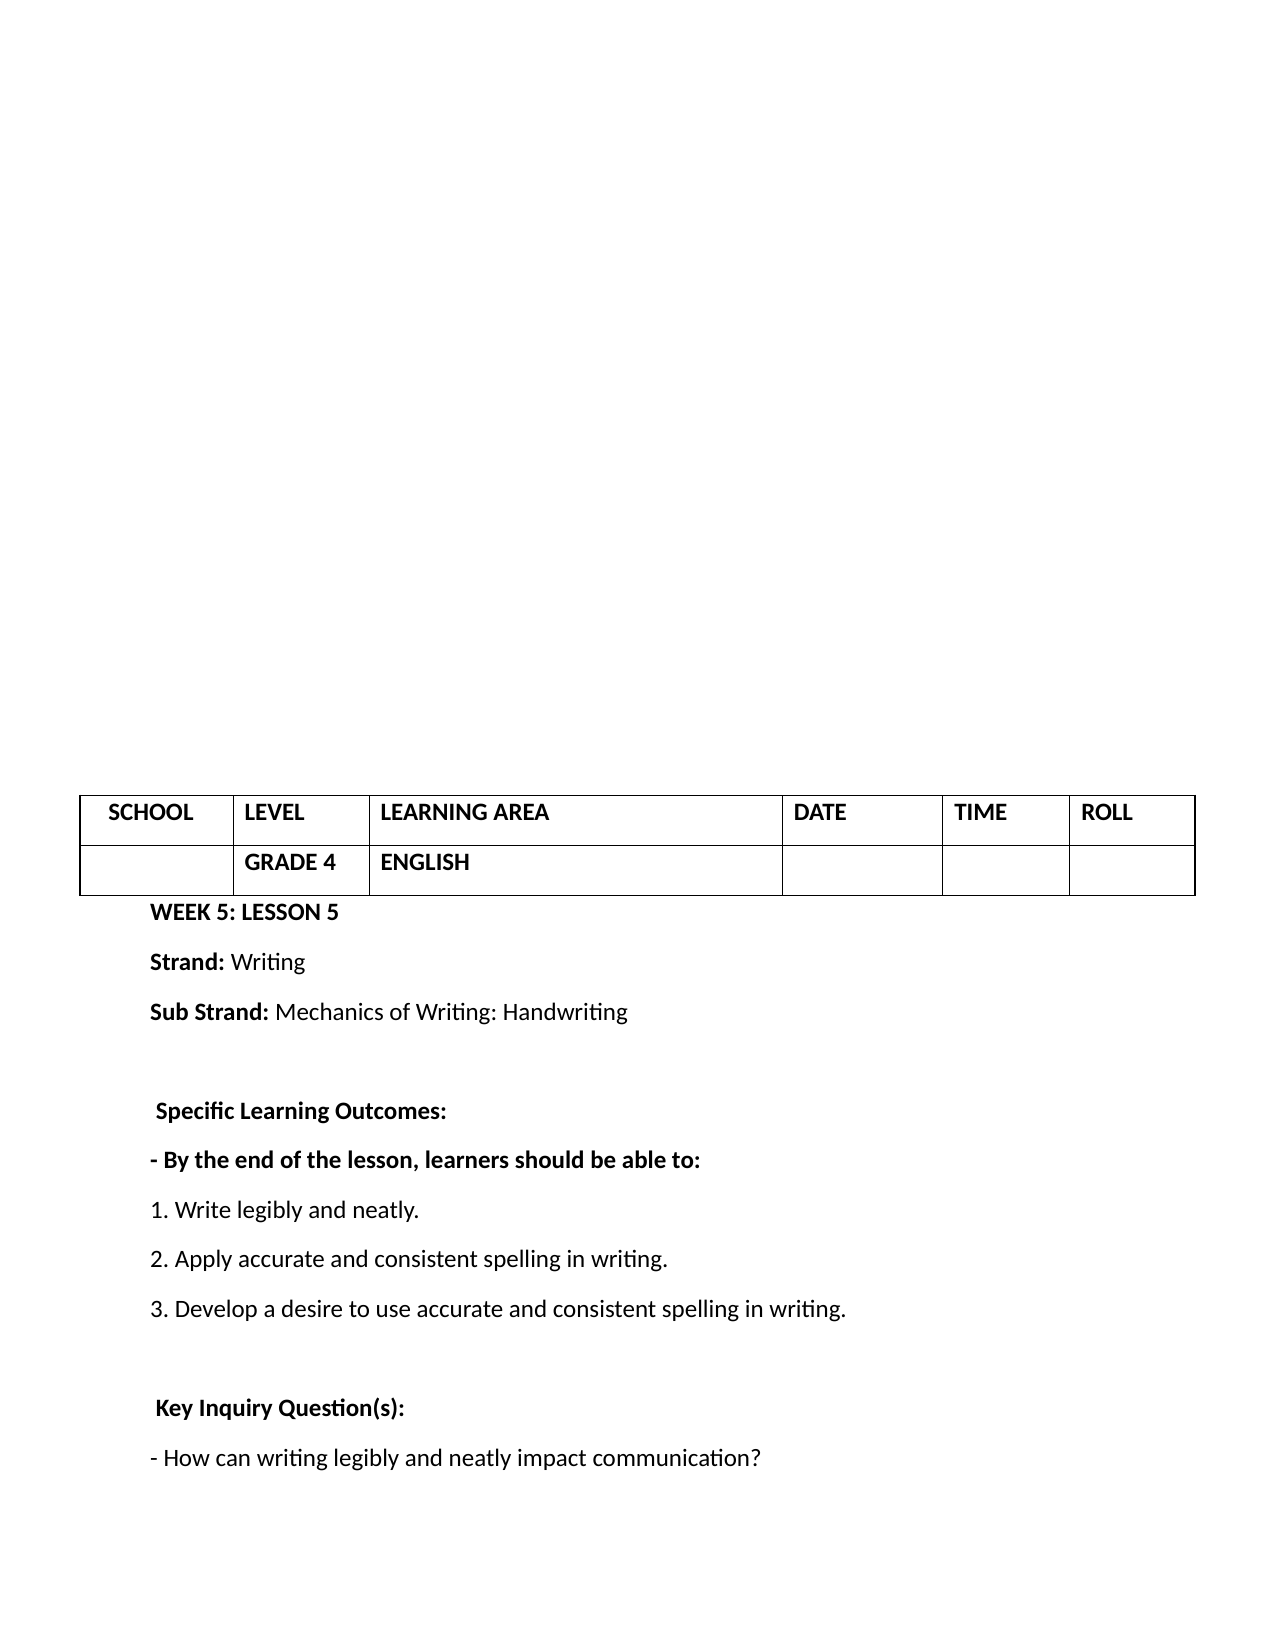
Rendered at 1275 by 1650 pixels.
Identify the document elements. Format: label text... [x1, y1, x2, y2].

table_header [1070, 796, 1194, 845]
text 3. Develop a desire to use accurate and consistent spelling in writing. [150, 1293, 1125, 1324]
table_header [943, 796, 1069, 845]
text Strand: Writing [150, 946, 1125, 977]
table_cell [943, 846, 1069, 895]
text Key Inquiry Question(s): [150, 1392, 1125, 1423]
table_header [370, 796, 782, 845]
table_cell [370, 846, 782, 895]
text Specific Learning Outcomes: [150, 1095, 1125, 1125]
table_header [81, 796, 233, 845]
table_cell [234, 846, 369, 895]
text - How can writing legibly and neatly impact communication? [150, 1442, 1125, 1472]
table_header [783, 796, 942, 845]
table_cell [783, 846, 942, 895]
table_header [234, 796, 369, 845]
text 2. Apply accurate and consistent spelling in writing. [150, 1243, 1125, 1274]
text Sub Strand: Mechanics of Writing: Handwriting [150, 996, 1125, 1026]
text 1. Write legibly and neatly. [150, 1194, 1125, 1224]
text - By the end of the lesson, learners should be able to: [150, 1144, 1125, 1175]
text WEEK 5: LESSON 5 [150, 896, 1125, 927]
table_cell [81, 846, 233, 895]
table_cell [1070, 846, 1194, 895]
